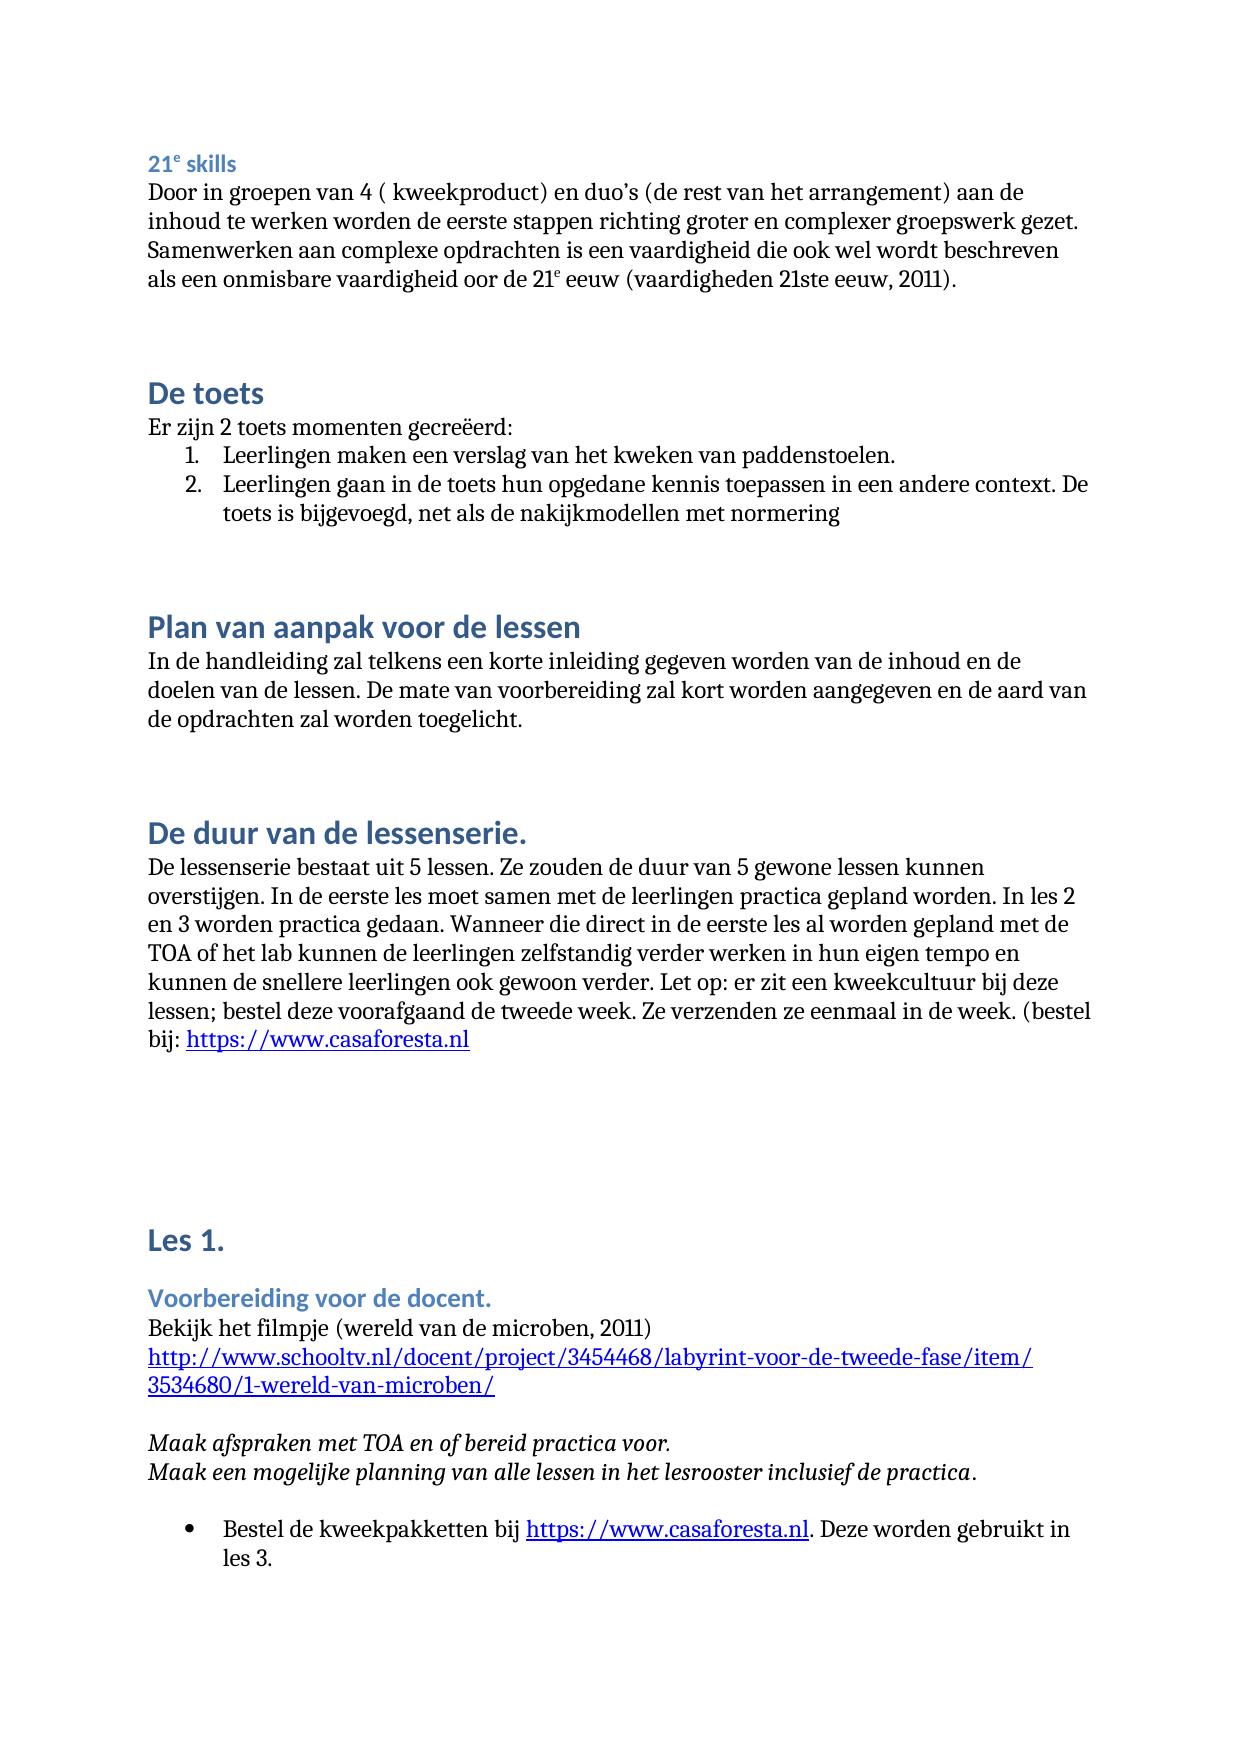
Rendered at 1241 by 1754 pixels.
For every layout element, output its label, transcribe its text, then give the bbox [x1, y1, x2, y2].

subtitle De duur van de lessenserie. [148, 812, 1092, 853]
subtitle De toets [148, 372, 1092, 413]
text Door in groepen van 4 ( kweekproduct) en duo’s (de rest van het arrangement) aan de inhoud te werken worden de eerste stappen richting groter en complexer groepswerk gezet. Samenwerken aan complexe opdrachten is een vaardigheid die ook wel wordt beschreven als een onmisbare vaardigheid oor de 21e eeuw. [148, 178, 1092, 293]
text In de handleiding zal telkens een korte inleiding gegeven worden van de inhoud en de doelen van de lessen. De mate van voorbereiding zal kort worden aangegeven en de aard van de opdrachten zal worden toegelicht. [148, 647, 1092, 733]
text De lessenserie bestaat uit 5 lessen. Ze zouden de duur van 5 gewone lessen kunnen overstijgen. In de eerste les moet samen met de leerlingen practica gepland worden. In les 2 en 3 worden practica gedaan. Wanneer die direct in de eerste les al worden gepland met de TOA of het lab kunnen de leerlingen zelfstandig verder werken in hun eigen tempo en kunnen de snellere leerlingen ook gewoon verder. Let op: er zit een kweekcultuur bij deze lessen; bestel deze voorafgaand de tweede week. Ze verzenden ze eenmaal in de week. (bestel bij: https://www.casaforesta.nl [148, 853, 1092, 1054]
text Bekijk het filmpje http://www.schooltv.nl/docent/project/3454468/labyrint-voor-de-tweede-fase/item/3534680/1-wereld-van-microben/ [148, 1314, 1092, 1400]
subtitle Les 1. [148, 1219, 1092, 1260]
list Leerlingen gaan in de toets hun opgedane kennis toepassen in een andere context. De toets is bijgevoegd, net als de nakijkmodellen met normering [185, 470, 1092, 528]
subtitle Voorbereiding voor de docent. [148, 1281, 1092, 1314]
subtitle 21e skills [148, 148, 1092, 178]
list Bestel de kweekpakketten bij https://www.casaforesta.nl. Deze worden gebruikt in les 3. [185, 1515, 1092, 1572]
subtitle Plan van aanpak voor de lessen [148, 606, 1092, 647]
list Leerlingen maken een verslag van het kweken van paddenstoelen. [185, 441, 1092, 470]
text Maak een mogelijke planning van alle lessen in het lesrooster inclusief de practica. [148, 1457, 1092, 1486]
text Maak afspraken met TOA en of bereid practica voor. [148, 1429, 1092, 1457]
text Er zijn 2 toets momenten gecreëerd: [148, 413, 1092, 441]
